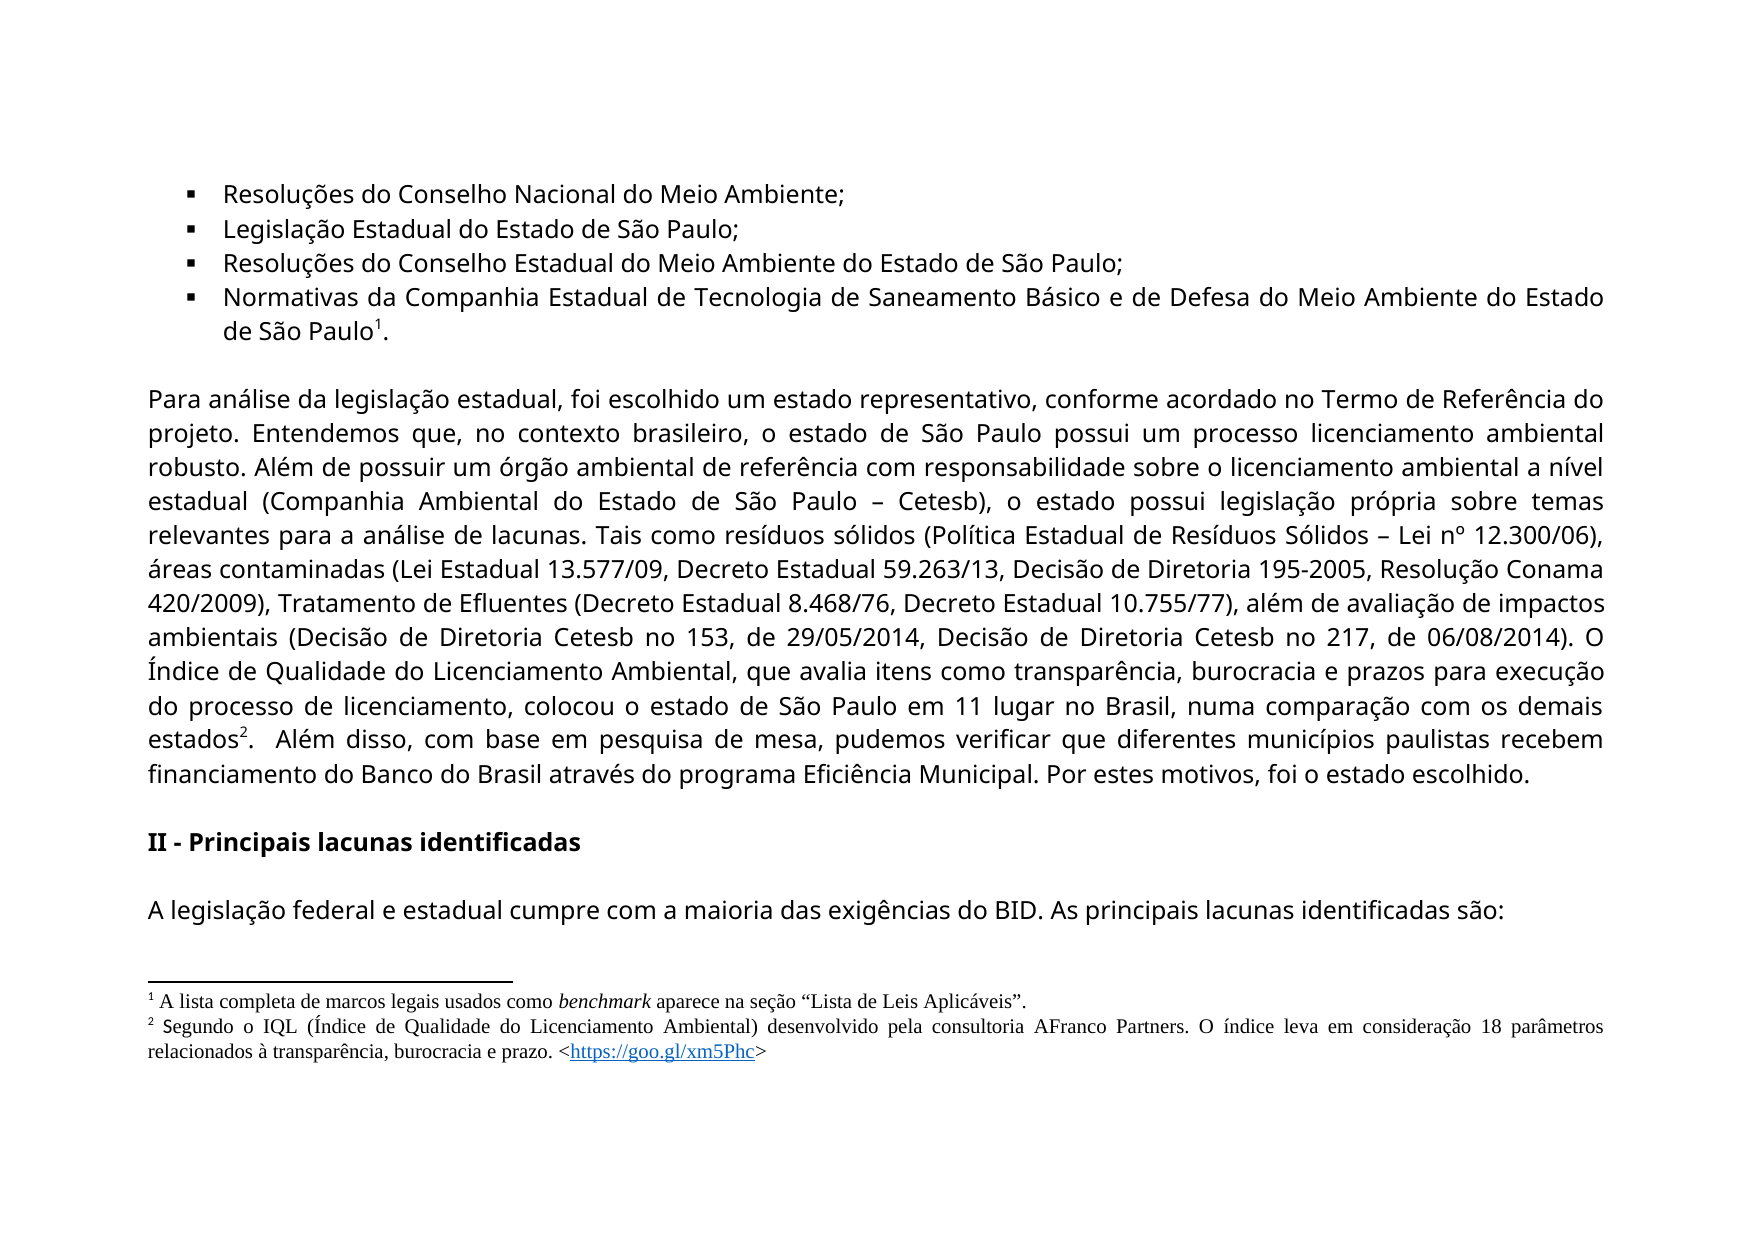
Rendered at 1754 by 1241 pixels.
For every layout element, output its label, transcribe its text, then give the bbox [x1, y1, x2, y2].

text Para análise da legislação estadual, foi escolhido um estado representativo, conforme acordado no Termo de Referência do projeto. Entendemos que, no contexto brasileiro, o estado de São Paulo possui um processo licenciamento ambiental robusto. Além de possuir um órgão ambiental de referência com responsabilidade sobre o licenciamento ambiental a nível estadual (Companhia Ambiental do Estado de São Paulo – Cetesb), o estado possui legislação própria sobre temas relevantes para a análise de lacunas. Tais como resíduos sólidos (Política Estadual de Resíduos Sólidos – Lei nº 12.300/06), áreas contaminadas (Lei Estadual 13.577/09, Decreto Estadual 59.263/13, Decisão de Diretoria 195-2005, Resolução Conama 420/2009), Tratamento de Efluentes (Decreto Estadual 8.468/76, Decreto Estadual 10.755/77), além de avaliação de impactos ambientais (Decisão de Diretoria Cetesb no 153, de 29/05/2014, Decisão de Diretoria Cetesb no 217, de 06/08/2014). O Índice de Qualidade do Licenciamento Ambiental, que avalia itens como transparência, burocracia e prazos para execução do processo de licenciamento, colocou o estado de São Paulo em 11 lugar no Brasil, numa comparação com os demais estados. Além disso, com base em pesquisa de mesa, pudemos verificar que diferentes municípios paulistas recebem financiamento do Banco do Brasil através do programa Eficiência Municipal. Por estes motivos, foi o estado escolhido. [148, 382, 1606, 790]
list Resoluções do Conselho Nacional do Meio Ambiente; [185, 177, 1606, 211]
text A legislação federal e estadual cumpre com a maioria das exigências do BID. As principais lacunas identificadas são: [148, 892, 1606, 927]
list Normativas da Companhia Estadual de Tecnologia de Saneamento Básico e de Defesa do Meio Ambiente do Estado de São Paulo. [185, 279, 1606, 347]
text II - Principais lacunas identificadas [148, 824, 1606, 858]
list Resoluções do Conselho Estadual do Meio Ambiente do Estado de São Paulo; [185, 245, 1606, 279]
list Legislação Estadual do Estado de São Paulo; [185, 211, 1606, 245]
